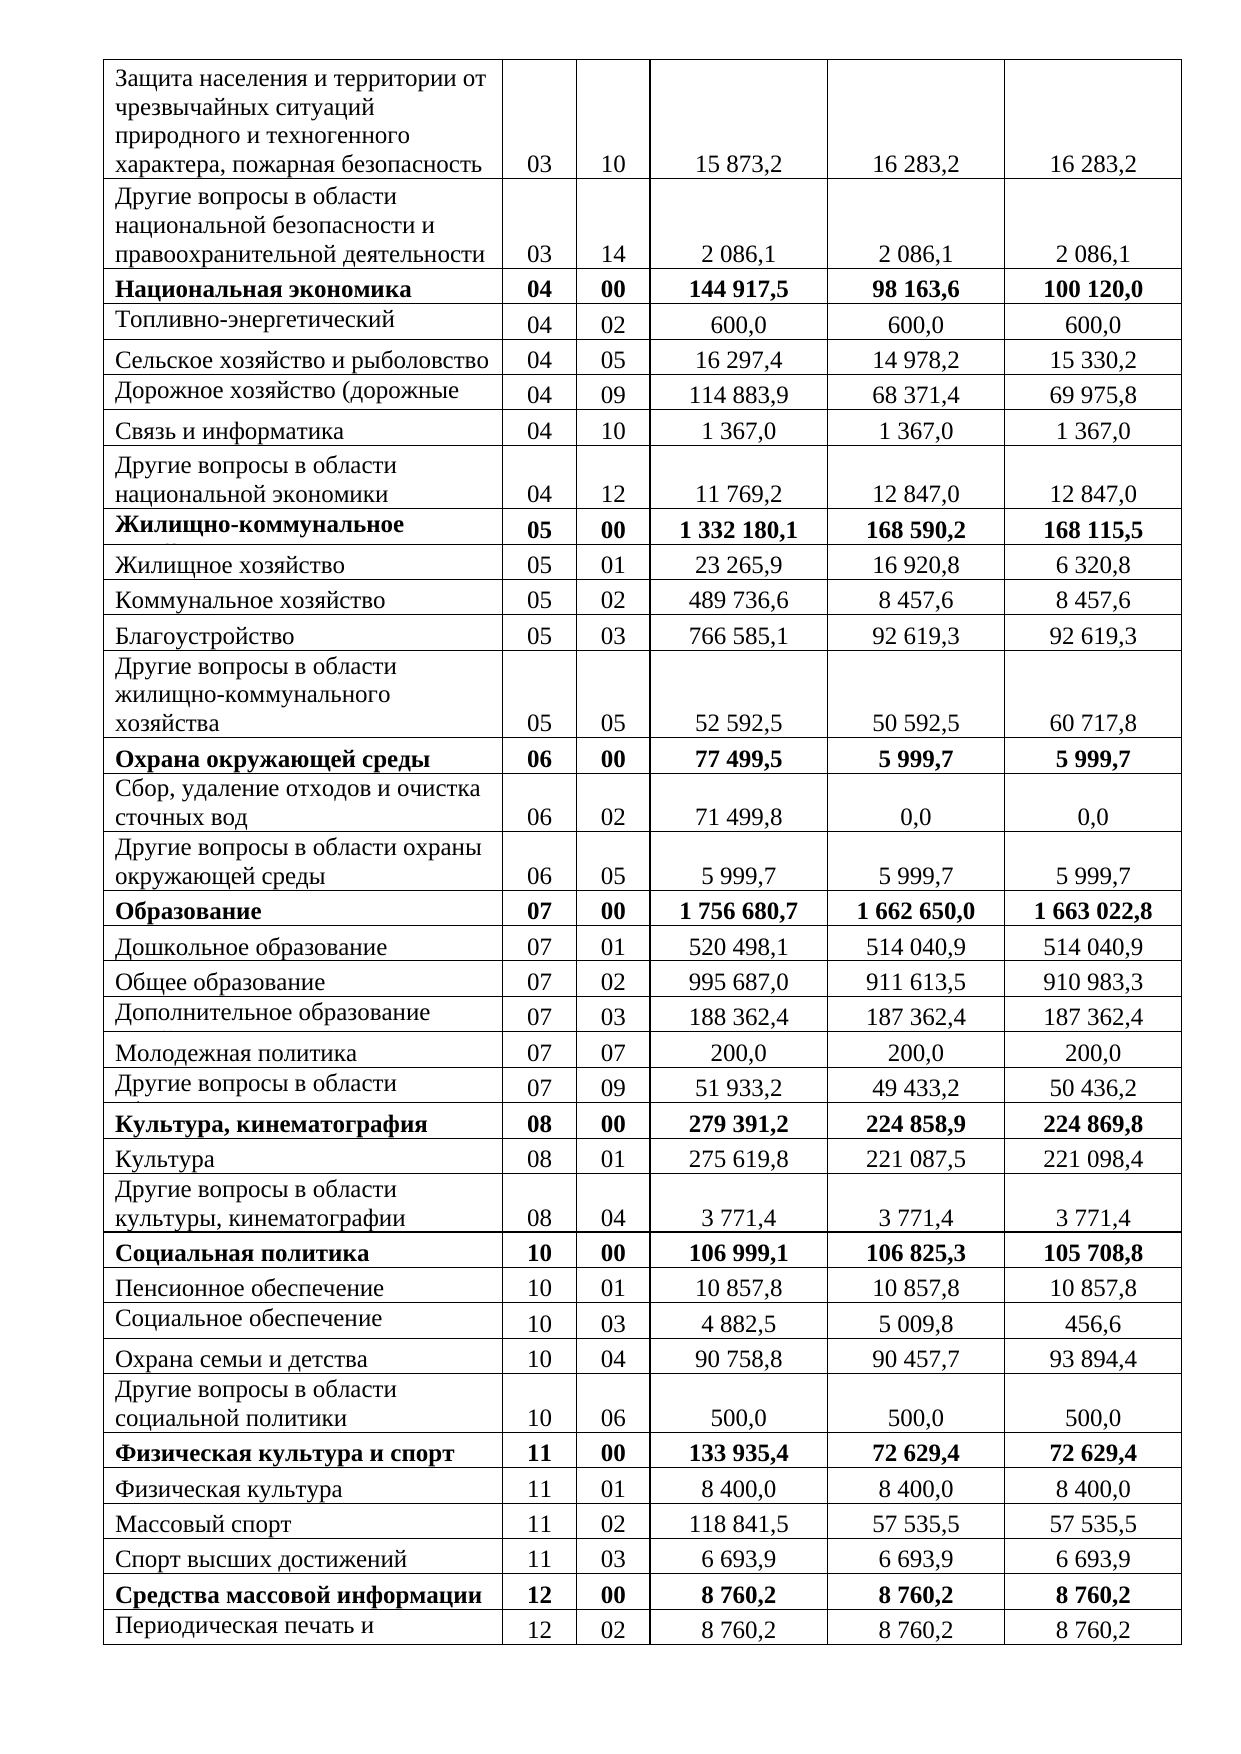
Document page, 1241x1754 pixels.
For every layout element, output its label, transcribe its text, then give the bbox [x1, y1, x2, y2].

table_cell 11 769,2 [651, 446, 827, 508]
table_cell Другие вопросы в области национальной безопасности и правоохранительной деятельности [104, 179, 502, 268]
table_cell 04 [577, 1174, 649, 1231]
table_cell 10 857,8 [1005, 1268, 1181, 1302]
table_cell 07 [503, 1068, 576, 1102]
table_cell Связь и информатика [104, 410, 502, 445]
table_cell 600,0 [651, 304, 827, 338]
table_cell 12 [503, 1574, 576, 1609]
table_cell 00 [577, 1233, 649, 1267]
table_cell 106 999,1 [651, 1233, 827, 1267]
table_cell 72 629,4 [1005, 1433, 1181, 1467]
table_cell 133 935,4 [651, 1433, 827, 1467]
table_cell 8 760,2 [1005, 1574, 1181, 1609]
table_cell Физическая культура [104, 1468, 502, 1502]
table_cell 05 [503, 509, 576, 543]
table_cell 6 320,8 [1005, 545, 1181, 579]
table_cell 11 [503, 1433, 576, 1467]
table_cell 03 [503, 60, 576, 178]
table_cell 221 087,5 [828, 1139, 1004, 1173]
table_cell 00 [577, 738, 649, 772]
table_cell 03 [577, 615, 649, 650]
table_cell 5 999,7 [1005, 738, 1181, 772]
table_cell 8 760,2 [651, 1610, 827, 1644]
table_cell 04 [503, 269, 576, 303]
table_cell 500,0 [828, 1374, 1004, 1432]
table_cell 12 [503, 1610, 576, 1644]
table_cell 8 760,2 [828, 1574, 1004, 1609]
table_cell 06 [577, 1374, 649, 1432]
table_cell 106 825,3 [828, 1233, 1004, 1267]
table_cell 07 [503, 891, 576, 925]
table_cell 01 [577, 545, 649, 579]
table_cell 68 371,4 [828, 375, 1004, 409]
table_cell Другие вопросы в области социальной политики [104, 1374, 502, 1432]
table_cell 49 433,2 [828, 1068, 1004, 1102]
table_cell Защита населения и территории от чрезвычайных ситуаций природного и техногенного характера, пожарная безопасность [104, 60, 502, 178]
table_cell 8 760,2 [1005, 1610, 1181, 1644]
table_cell 03 [577, 1539, 649, 1573]
table_cell 520 498,1 [651, 926, 827, 960]
table_cell 514 040,9 [1005, 926, 1181, 960]
table_cell 07 [503, 926, 576, 960]
table_cell 221 098,4 [1005, 1139, 1181, 1173]
table_cell Общее образование [104, 961, 502, 996]
table_cell 05 [503, 580, 576, 614]
table_cell Периодическая печать и издательства [104, 1610, 502, 1644]
table_cell 98 163,6 [828, 269, 1004, 303]
table_cell 3 771,4 [828, 1174, 1004, 1231]
table_cell 1 367,0 [1005, 410, 1181, 445]
table_cell 489 736,6 [651, 580, 827, 614]
table_cell 07 [503, 961, 576, 996]
table_cell 71 499,8 [651, 774, 827, 831]
table_cell Другие вопросы в области национальной экономики [104, 446, 502, 508]
table_cell Охрана окружающей среды [104, 738, 502, 772]
table_cell 8 760,2 [828, 1610, 1004, 1644]
table_cell Физическая культура и спорт [104, 1433, 502, 1467]
table_cell Дошкольное образование [104, 926, 502, 960]
table_cell 00 [577, 1433, 649, 1467]
table_cell 05 [503, 651, 576, 737]
table_cell 04 [503, 340, 576, 374]
table_cell 06 [503, 774, 576, 831]
table_cell 11 [503, 1539, 576, 1573]
table_cell Национальная экономика [104, 269, 502, 303]
table_cell 118 841,5 [651, 1504, 827, 1538]
table_cell Образование [104, 891, 502, 925]
table_cell 2 086,1 [828, 179, 1004, 268]
table_cell 51 933,2 [651, 1068, 827, 1102]
table_cell 8 457,6 [1005, 580, 1181, 614]
table_cell 04 [503, 410, 576, 445]
table_cell Пенсионное обеспечение [104, 1268, 502, 1302]
table_cell 224 869,8 [1005, 1103, 1181, 1137]
table_cell 57 535,5 [1005, 1504, 1181, 1538]
table_cell Другие вопросы в области образования [104, 1068, 502, 1102]
table_cell 2 086,1 [1005, 179, 1181, 268]
table_cell 1 662 650,0 [828, 891, 1004, 925]
table_cell 15 330,2 [1005, 340, 1181, 374]
table_cell Другие вопросы в области охраны окружающей среды [104, 832, 502, 889]
table_cell Жилищное хозяйство [104, 545, 502, 579]
table_cell 187 362,4 [1005, 997, 1181, 1031]
table_cell 01 [577, 1268, 649, 1302]
table_cell 10 [577, 410, 649, 445]
table_cell Молодежная политика [104, 1032, 502, 1067]
table_cell 224 858,9 [828, 1103, 1004, 1137]
table_cell Дополнительное образование детей [104, 997, 502, 1031]
table_cell 90 758,8 [651, 1339, 827, 1373]
table_cell 8 760,2 [651, 1574, 827, 1609]
table_cell 3 771,4 [1005, 1174, 1181, 1231]
table_cell 279 391,2 [651, 1103, 827, 1137]
table_cell 168 590,2 [828, 509, 1004, 543]
table_cell 23 265,9 [651, 545, 827, 579]
table_cell Культура, кинематография [104, 1103, 502, 1137]
table_cell 04 [503, 304, 576, 338]
table_cell 168 115,5 [1005, 509, 1181, 543]
table_cell 144 917,5 [651, 269, 827, 303]
table_cell 10 [503, 1339, 576, 1373]
table_cell 8 400,0 [828, 1468, 1004, 1502]
table_cell Средства массовой информации [104, 1574, 502, 1609]
table_cell Другие вопросы в области культуры, кинематографии [104, 1174, 502, 1231]
table_cell 01 [577, 926, 649, 960]
table_cell 16 283,2 [1005, 60, 1181, 178]
table_cell 10 [503, 1374, 576, 1432]
table_cell 90 457,7 [828, 1339, 1004, 1373]
table_cell Благоустройство [104, 615, 502, 650]
table_cell 07 [503, 1032, 576, 1067]
table_cell 08 [503, 1103, 576, 1137]
table_cell 1 367,0 [651, 410, 827, 445]
table_cell 6 693,9 [1005, 1539, 1181, 1573]
table_cell 07 [503, 997, 576, 1031]
table_cell 114 883,9 [651, 375, 827, 409]
table_cell 766 585,1 [651, 615, 827, 650]
table_cell 1 332 180,1 [651, 509, 827, 543]
table_cell 02 [577, 1610, 649, 1644]
table_cell 04 [577, 1339, 649, 1373]
table_cell Топливно-энергетический комплекс [104, 304, 502, 338]
table_cell 275 619,8 [651, 1139, 827, 1173]
table_cell 12 847,0 [1005, 446, 1181, 508]
table_cell 57 535,5 [828, 1504, 1004, 1538]
table_cell 10 [503, 1233, 576, 1267]
table_cell 00 [577, 269, 649, 303]
table_cell 08 [503, 1139, 576, 1173]
table_cell 50 436,2 [1005, 1068, 1181, 1102]
table_cell 5 999,7 [828, 832, 1004, 889]
table_cell 01 [577, 1468, 649, 1502]
table_cell 01 [577, 1139, 649, 1173]
table_cell 14 978,2 [828, 340, 1004, 374]
table_cell Охрана семьи и детства [104, 1339, 502, 1373]
table_cell 50 592,5 [828, 651, 1004, 737]
table_cell 188 362,4 [651, 997, 827, 1031]
table_cell 02 [577, 961, 649, 996]
table_cell 08 [503, 1174, 576, 1231]
table_cell 04 [503, 375, 576, 409]
table_cell 12 847,0 [828, 446, 1004, 508]
table_cell 1 367,0 [828, 410, 1004, 445]
table_cell 10 857,8 [651, 1268, 827, 1302]
table_cell 5 009,8 [828, 1303, 1004, 1338]
table_cell 2 086,1 [651, 179, 827, 268]
table_cell 00 [577, 1103, 649, 1137]
table_cell 200,0 [651, 1032, 827, 1067]
table_cell 16 297,4 [651, 340, 827, 374]
table_cell 8 457,6 [828, 580, 1004, 614]
table_cell 456,6 [1005, 1303, 1181, 1338]
table_cell 15 873,2 [651, 60, 827, 178]
table_cell 600,0 [1005, 304, 1181, 338]
table_cell 8 400,0 [1005, 1468, 1181, 1502]
table_cell 03 [503, 179, 576, 268]
table_cell 00 [577, 1574, 649, 1609]
table_cell 600,0 [828, 304, 1004, 338]
table_cell 500,0 [651, 1374, 827, 1432]
table_cell Дорожное хозяйство (дорожные фонды) [104, 375, 502, 409]
table_cell 12 [577, 446, 649, 508]
table_cell 09 [577, 375, 649, 409]
table_cell 00 [577, 891, 649, 925]
table_cell 514 040,9 [828, 926, 1004, 960]
table_cell 16 283,2 [828, 60, 1004, 178]
table_cell 10 [577, 60, 649, 178]
table_cell 3 771,4 [651, 1174, 827, 1231]
table_cell 200,0 [828, 1032, 1004, 1067]
table_cell 02 [577, 1504, 649, 1538]
table_cell Сельское хозяйство и рыболовство [104, 340, 502, 374]
table_cell 1 756 680,7 [651, 891, 827, 925]
table_cell 93 894,4 [1005, 1339, 1181, 1373]
table_cell 200,0 [1005, 1032, 1181, 1067]
table_cell 03 [577, 997, 649, 1031]
table_cell 1 663 022,8 [1005, 891, 1181, 925]
table_cell 06 [503, 738, 576, 772]
table_cell 10 [503, 1268, 576, 1302]
table_cell 10 857,8 [828, 1268, 1004, 1302]
table_cell 4 882,5 [651, 1303, 827, 1338]
table_cell 77 499,5 [651, 738, 827, 772]
table_cell Сбор, удаление отходов и очистка сточных вод [104, 774, 502, 831]
table_cell 911 613,5 [828, 961, 1004, 996]
table_cell 52 592,5 [651, 651, 827, 737]
table_cell 5 999,7 [1005, 832, 1181, 889]
table_cell 05 [577, 651, 649, 737]
table_cell 09 [577, 1068, 649, 1102]
table_cell Массовый спорт [104, 1504, 502, 1538]
table_cell 02 [577, 304, 649, 338]
table_cell 11 [503, 1504, 576, 1538]
table_cell 10 [503, 1303, 576, 1338]
table_cell 0,0 [1005, 774, 1181, 831]
table_cell 69 975,8 [1005, 375, 1181, 409]
table_cell 8 400,0 [651, 1468, 827, 1502]
table_cell 910 983,3 [1005, 961, 1181, 996]
table_cell Культура [104, 1139, 502, 1173]
table_cell Социальное обеспечение населения [104, 1303, 502, 1338]
table_cell Спорт высших достижений [104, 1539, 502, 1573]
table_cell 187 362,4 [828, 997, 1004, 1031]
table_cell 5 999,7 [651, 832, 827, 889]
table_cell 100 120,0 [1005, 269, 1181, 303]
table_cell Коммунальное хозяйство [104, 580, 502, 614]
table_cell 06 [503, 832, 576, 889]
table_cell 05 [503, 545, 576, 579]
table_cell 92 619,3 [1005, 615, 1181, 650]
table_cell 02 [577, 774, 649, 831]
table_cell 07 [577, 1032, 649, 1067]
table_cell Другие вопросы в области жилищно-коммунального хозяйства [104, 651, 502, 737]
table_cell 04 [503, 446, 576, 508]
table_cell 02 [577, 580, 649, 614]
table_cell 995 687,0 [651, 961, 827, 996]
table_cell 14 [577, 179, 649, 268]
table_cell 72 629,4 [828, 1433, 1004, 1467]
table_cell 03 [577, 1303, 649, 1338]
table_cell Социальная политика [104, 1233, 502, 1267]
table_cell 5 999,7 [828, 738, 1004, 772]
table_cell 00 [577, 509, 649, 543]
table_cell 11 [503, 1468, 576, 1502]
table_cell 0,0 [828, 774, 1004, 831]
table_cell 05 [503, 615, 576, 650]
table_cell 105 708,8 [1005, 1233, 1181, 1267]
table_cell 60 717,8 [1005, 651, 1181, 737]
table_cell 05 [577, 340, 649, 374]
table_cell 05 [577, 832, 649, 889]
table_cell 6 693,9 [651, 1539, 827, 1573]
table_cell 16 920,8 [828, 545, 1004, 579]
table_cell Жилищно-коммунальное хозяйство [104, 509, 502, 543]
table_cell 500,0 [1005, 1374, 1181, 1432]
table_cell 92 619,3 [828, 615, 1004, 650]
table_cell 6 693,9 [828, 1539, 1004, 1573]
